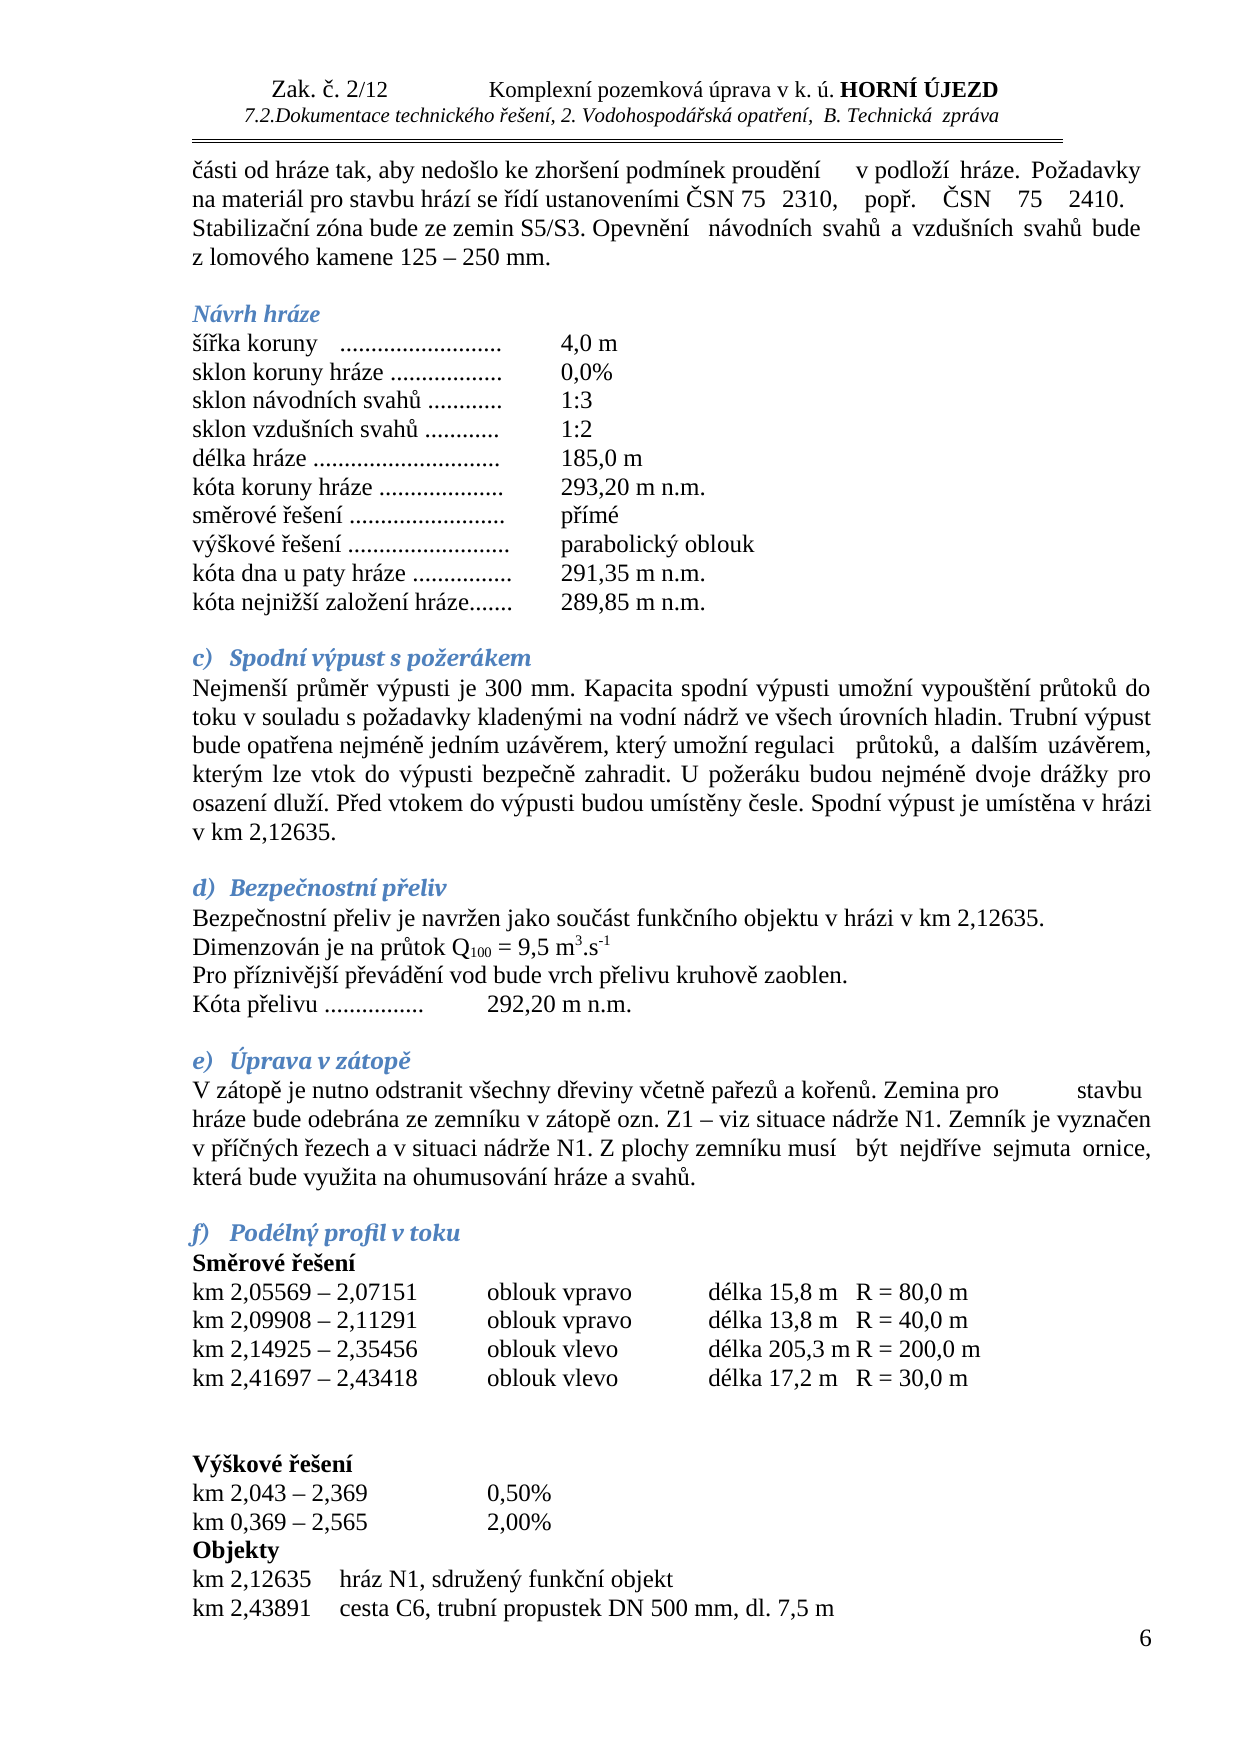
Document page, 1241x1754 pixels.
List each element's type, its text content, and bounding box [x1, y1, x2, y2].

text km 2,41697 – 2,43418 oblouk vlevo délka 17,2 m R = 30,0 m [118, 1363, 1152, 1392]
text šířka koruny .......................... 4,0 m [118, 328, 1152, 357]
text km 2,43891 cesta C6, trubní propustek DN 500 mm, dl. 7,5 m [118, 1593, 1152, 1622]
text km 2,14925 – 2,35456 oblouk vlevo délka 205,3 m R = 200,0 m [118, 1334, 1152, 1363]
text kóta dna u paty hráze ................ 291,35 m n.m. [118, 558, 1152, 587]
text kóta nejnižší založení hráze....... 289,85 m n.m. [192, 587, 1152, 615]
text výškové řešení .......................... parabolický oblouk [118, 529, 1152, 558]
text km 2,05569 – 2,07151 oblouk vpravo délka 15,8 m R = 80,0 m [118, 1277, 1152, 1305]
text km 0,369 – 2,565 2,00% [118, 1507, 1152, 1535]
text km 2,09908 – 2,11291 oblouk vpravo délka 13,8 m R = 40,0 m [118, 1305, 1152, 1334]
text Směrové řešení [118, 1248, 1152, 1277]
text sklon koruny hráze .................. 0,0% [118, 357, 1152, 385]
text délka hráze .............................. 185,0 m [118, 443, 1152, 472]
text km 2,043 – 2,369 0,50% [118, 1478, 1152, 1507]
text Nejmenší průměr výpusti je 300 mm. Kapacita spodní výpusti umožní vypouštění průtoků do toku v souladu s požadavky kladenými na vodní nádrž ve všech úrovních hladin. Trubní výpust bude opatřena nejméně jedním uzávěrem, který umožní regulaci průtoků, a dalším uzávěrem, kterým lze vtok do výpusti bezpečně zahradit. U požeráku budou nejméně dvoje drážky pro osazení dluží. Před vtokem do výpusti budou umístěny česle. Spodní výpust je umístěna v hrázi v km 2,12635. [192, 673, 1152, 845]
text Výškové řešení [118, 1449, 1152, 1478]
list Bezpečnostní přeliv [192, 874, 1152, 903]
text sklon vzdušních svahů ............ 1:2 [118, 414, 1152, 443]
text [118, 155, 1152, 270]
text Objekty [118, 1535, 1152, 1564]
text Pro příznivější převádění vod bude vrch přelivu kruhově zaoblen. [118, 960, 1152, 989]
text sklon návodních svahů ............ 1:3 [118, 385, 1152, 414]
text V zátopě je nutno odstranit všechny dřeviny včetně pařezů a kořenů. Zemina pro stavbu hráze bude odebrána ze zemníku v zátopě ozn. Z1 – viz situace nádrže N1. Zemník je vyznačen v příčných řezech a v situaci nádrže N1. Z plochy zemníku musí být nejdříve sejmuta ornice, která bude využita na ohumusování hráze a svahů. [192, 1075, 1152, 1190]
text Bezpečnostní přeliv je navržen jako součást funkčního objektu v hrázi v km 2,12635. [118, 903, 1152, 932]
text Návrh hráze [118, 299, 1152, 328]
text km 2,12635 hráz N1, sdružený funkční objekt [118, 1564, 1152, 1593]
list Úprava v zátopě [192, 1047, 1152, 1075]
text Kóta přelivu ................ 292,20 m n.m. [118, 989, 1152, 1018]
text Dimenzován je na průtok Q100 = 9,5 m3.s-1 [118, 932, 1152, 960]
list Podélný profil v toku [192, 1219, 1152, 1248]
text směrové řešení ......................... přímé [118, 500, 1152, 529]
text kóta koruny hráze .................... 293,20 m n.m. [118, 472, 1152, 500]
list Spodní výpust s požerákem [192, 644, 1152, 673]
